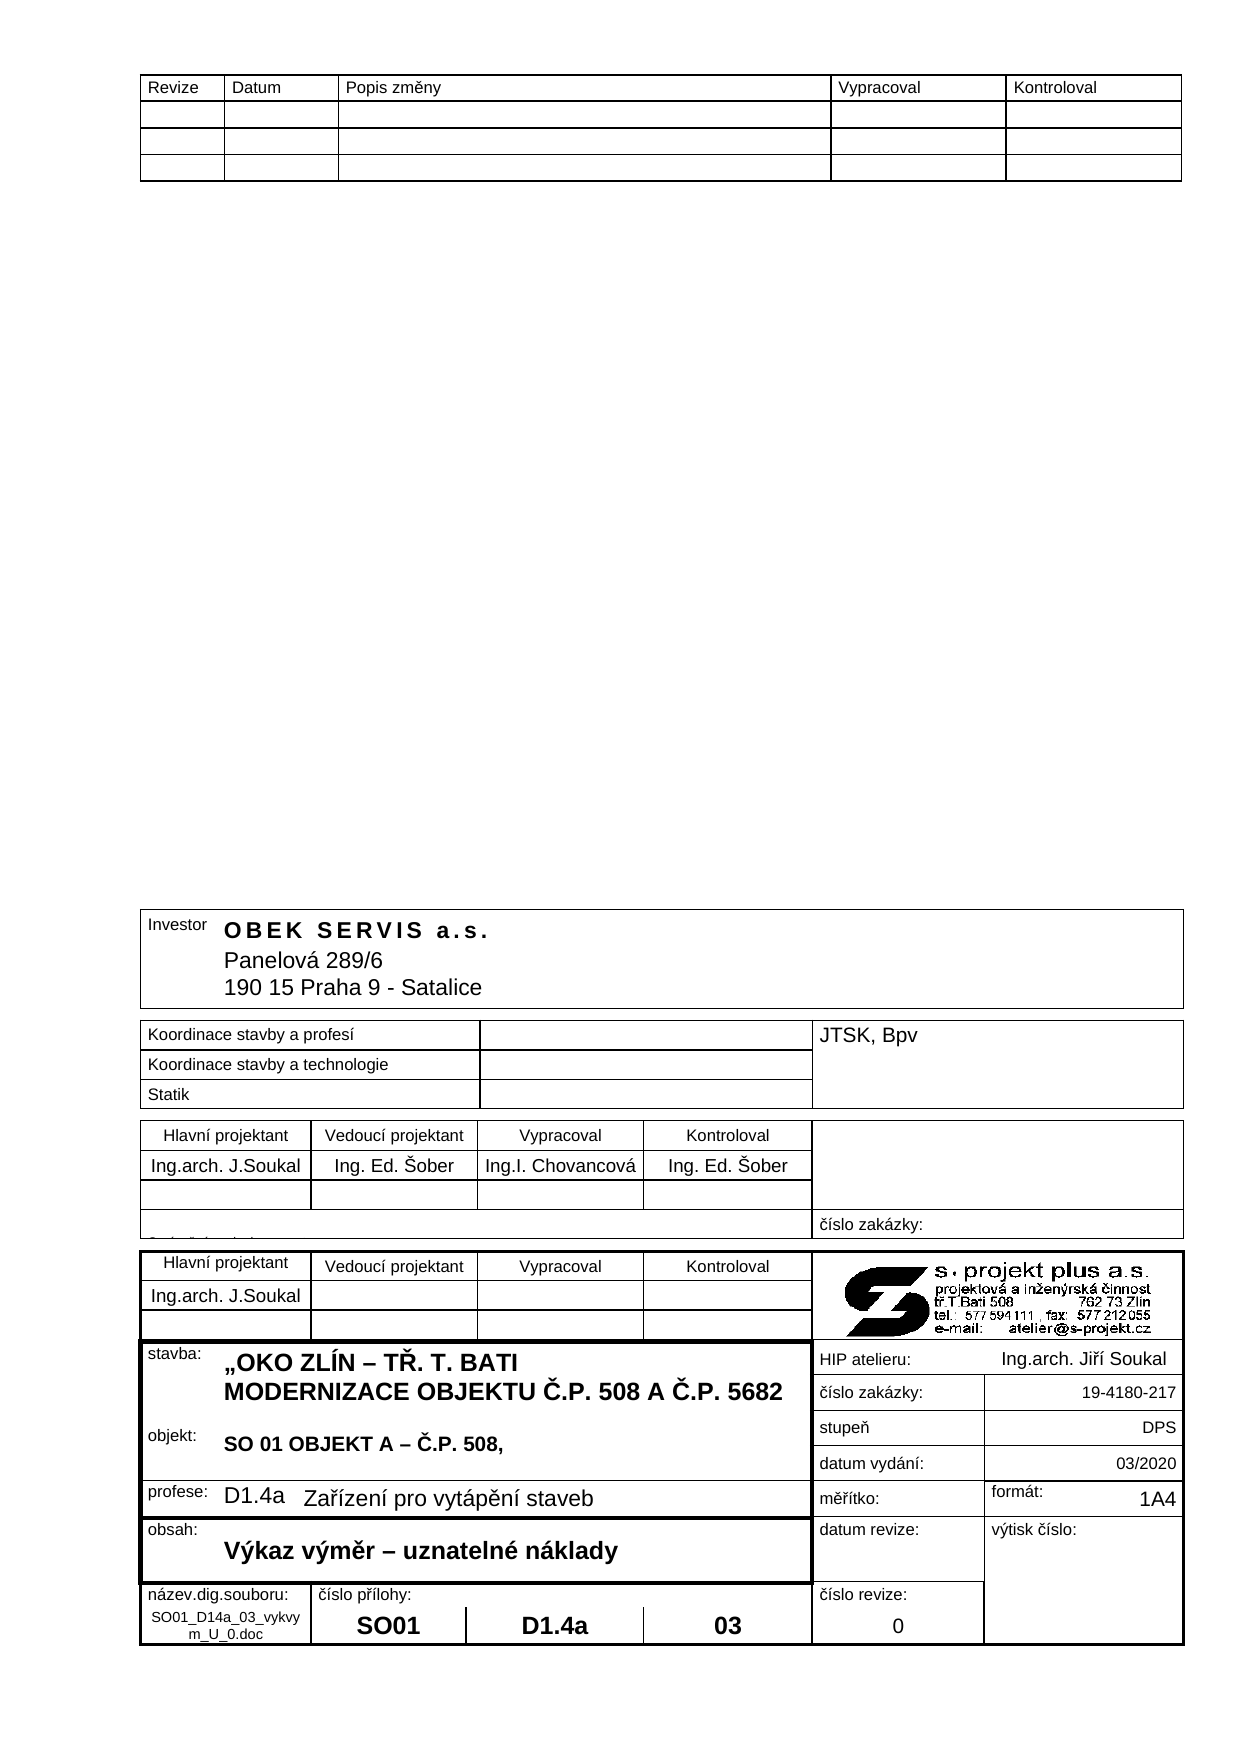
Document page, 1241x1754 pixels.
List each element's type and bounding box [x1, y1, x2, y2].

picture [844, 1262, 1152, 1337]
